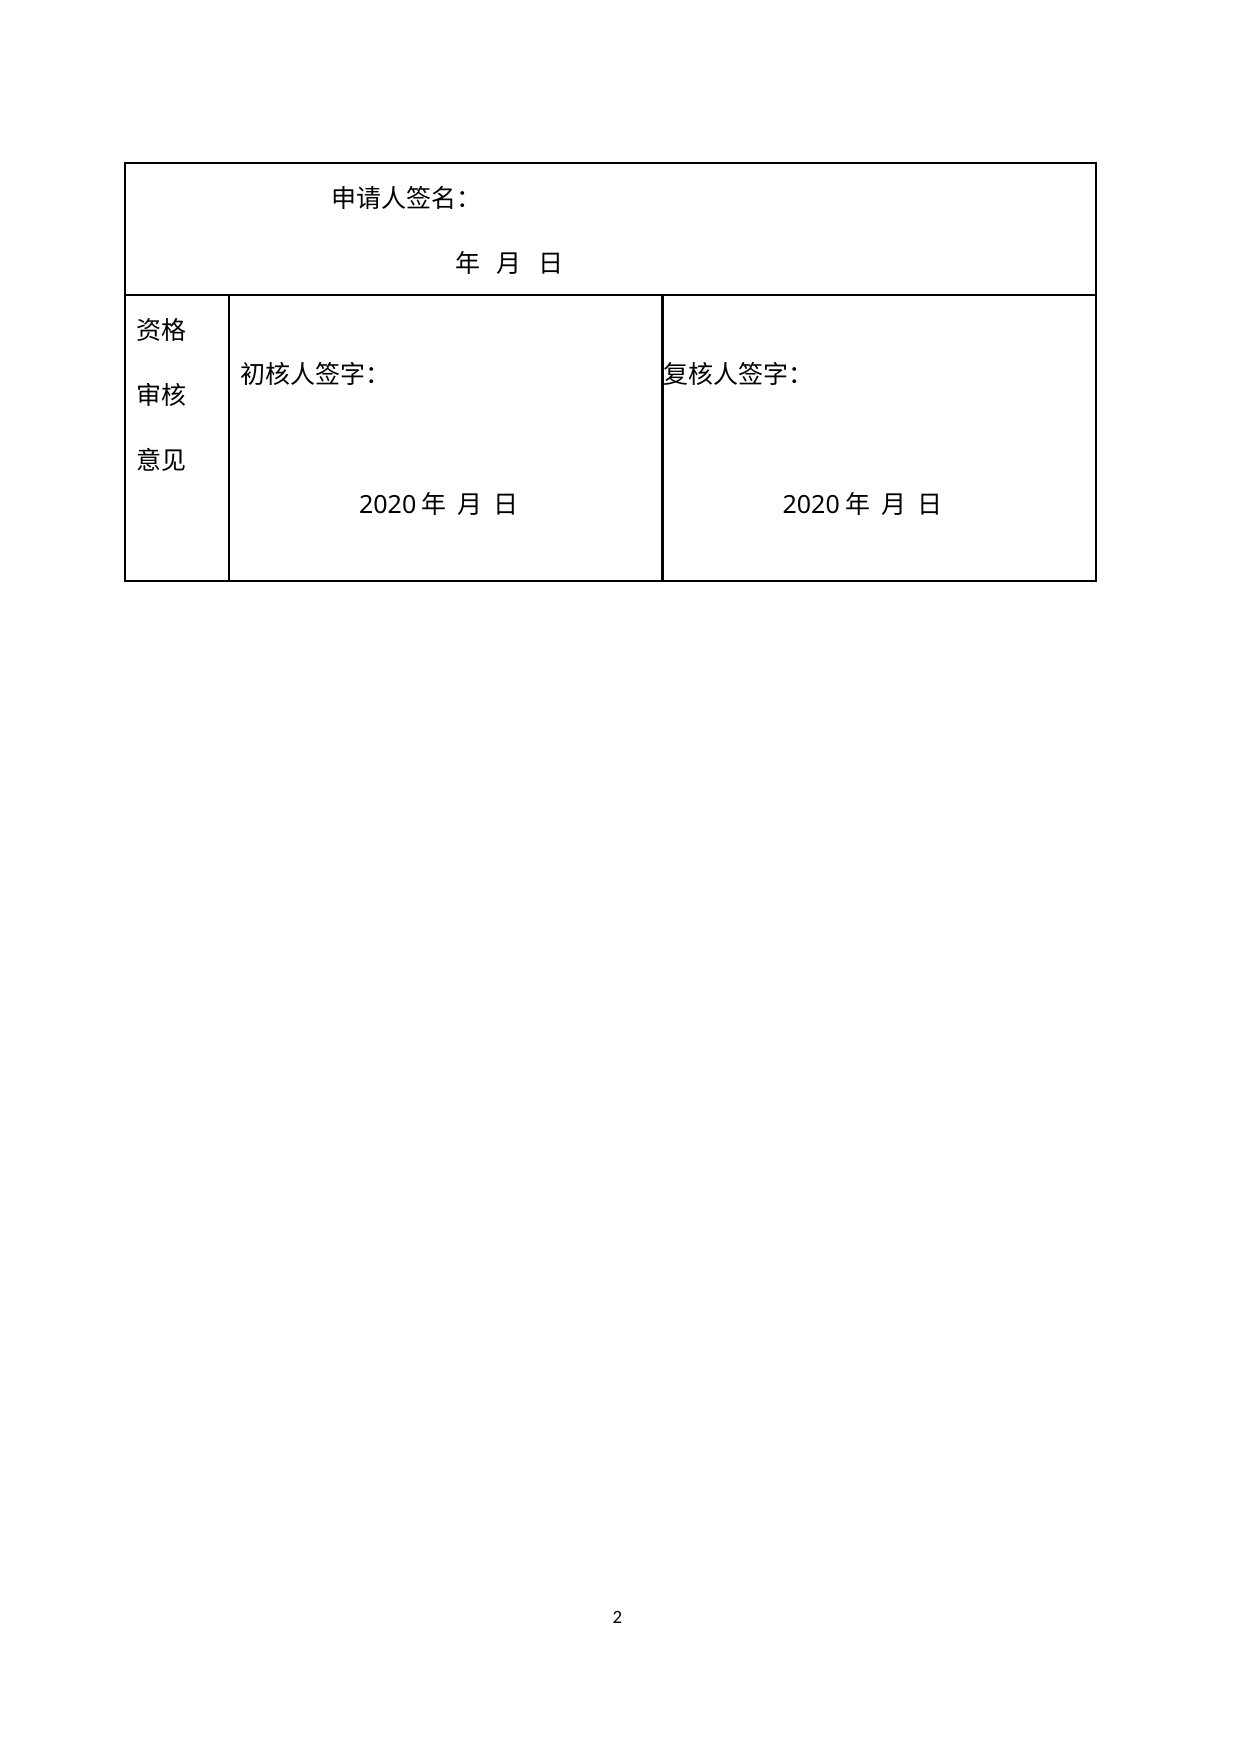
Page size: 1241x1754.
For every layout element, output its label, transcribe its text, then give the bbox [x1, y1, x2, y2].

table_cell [126, 164, 1095, 294]
table_cell 初核人签字： 2020年 月 日 [230, 296, 661, 580]
table_cell 资格 审核 意见 [126, 296, 228, 491]
table_cell [126, 491, 228, 580]
table_cell 复核人签字： 2020年 月 日 [664, 296, 1095, 580]
